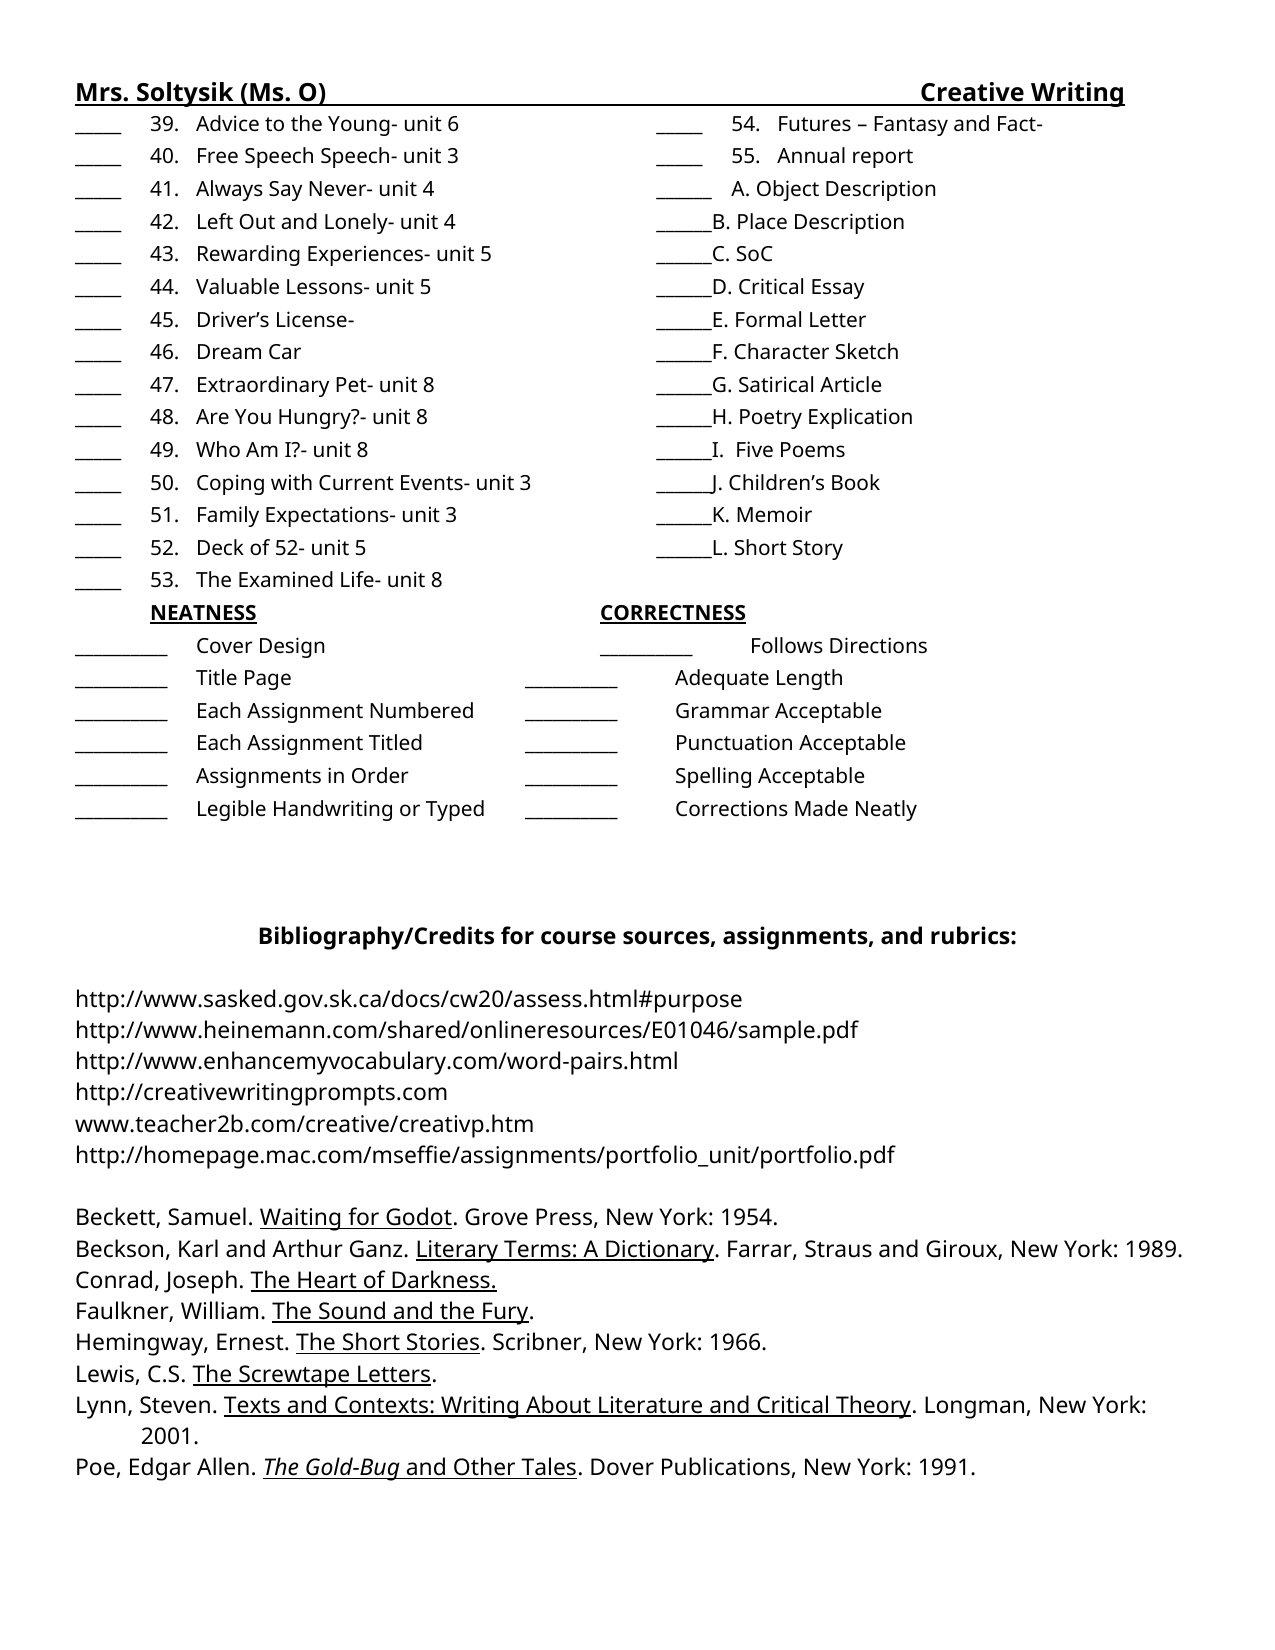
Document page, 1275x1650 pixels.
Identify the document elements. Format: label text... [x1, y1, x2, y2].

list _____ 55. Annual report [656, 142, 1200, 170]
list ______L. Short Story [656, 533, 1200, 561]
list _____ 45. Driver’s License- [75, 305, 619, 333]
list _____ 43. Rewarding Experiences- unit 5 [75, 239, 619, 268]
list ______ A. Object Description [656, 174, 1200, 203]
list ______D. Critical Essay [656, 272, 1200, 301]
list _____ 42. Left Out and Lonely- unit 4 [75, 207, 619, 235]
list _____ 46. Dream Car [75, 337, 619, 366]
list _____ 48. Are You Hungry?- unit 8 [75, 402, 619, 431]
text Beckett, Samuel. Waiting for Godot. Grove Press, New York: 1954. [75, 1201, 1200, 1233]
list _____ 51. Family Expectations- unit 3 [75, 500, 619, 529]
list ______F. Character Sketch [656, 337, 1200, 366]
text Lewis, C.S. The Screwtape Letters. [75, 1358, 1200, 1389]
text Lynn, Steven. Texts and Contexts: Writing About Literature and Critical Theory. Longman, New York: 2001. [75, 1389, 1200, 1451]
list ______C. SoC [656, 239, 1200, 268]
list _____ 50. Coping with Current Events- unit 3 [75, 468, 619, 496]
list _____ 54. Futures – Fantasy and Fact- [656, 109, 1200, 137]
list __________ Title Page __________ Adequate Length [75, 663, 1200, 692]
list __________ Each Assignment Titled __________ Punctuation Acceptable [75, 728, 1200, 757]
text Hemingway, Ernest. The Short Stories. Scribner, New York: 1966. [75, 1326, 1200, 1358]
text www.teacher2b.com/creative/creativp.htm [75, 1108, 1200, 1139]
list ______B. Place Description [656, 207, 1200, 235]
list __________ Assignments in Order __________ Spelling Acceptable [75, 761, 1200, 789]
text Beckson, Karl and Arthur Ganz. Literary Terms: A Dictionary. Farrar, Straus and Giroux, New York: 1989. [75, 1233, 1200, 1264]
list _____ 52. Deck of 52- unit 5 [75, 533, 619, 561]
list _____ 39. Advice to the Young- unit 6 [75, 109, 619, 137]
list _____ 40. Free Speech Speech- unit 3 [75, 142, 619, 170]
text http://homepage.mac.com/mseffie/assignments/portfolio_unit/portfolio.pdf [75, 1139, 1200, 1170]
list ______J. Children’s Book [656, 468, 1200, 496]
list __________ Cover Design __________ Follows Directions [75, 631, 1200, 659]
text http://www.heinemann.com/shared/onlineresources/E01046/sample.pdf [75, 1014, 1200, 1045]
text http://creativewritingprompts.com [75, 1076, 1200, 1108]
list ______I. Five Poems [656, 435, 1200, 463]
text http://www.sasked.gov.sk.ca/docs/cw20/assess.html#purpose [75, 983, 1200, 1014]
list _____ 49. Who Am I?- unit 8 [75, 435, 619, 463]
text Bibliography/Credits for course sources, assignments, and rubrics: [75, 920, 1200, 951]
list ______K. Memoir [656, 500, 1200, 529]
list ______H. Poetry Explication [656, 402, 1200, 431]
list _____ 53. The Examined Life- unit 8 [75, 566, 619, 594]
text Faulkner, William. The Sound and the Fury. [75, 1295, 1200, 1326]
list _____ 44. Valuable Lessons- unit 5 [75, 272, 619, 301]
list ______G. Satirical Article [656, 370, 1200, 398]
text Conrad, Joseph. The Heart of Darkness. [75, 1264, 1200, 1295]
list _____ 41. Always Say Never- unit 4 [75, 174, 619, 203]
list __________ Each Assignment Numbered __________ Grammar Acceptable [75, 696, 1200, 724]
list ______E. Formal Letter [656, 305, 1200, 333]
list NEATNESS CORRECTNESS [75, 598, 1200, 627]
list __________ Legible Handwriting or Typed __________ Corrections Made Neatly [75, 794, 1200, 822]
text http://www.enhancemyvocabulary.com/word-pairs.html [75, 1045, 1200, 1076]
list _____ 47. Extraordinary Pet- unit 8 [75, 370, 619, 398]
text Poe, Edgar Allen. The Gold-Bug and Other Tales. Dover Publications, New York: 1991. [75, 1451, 1200, 1483]
